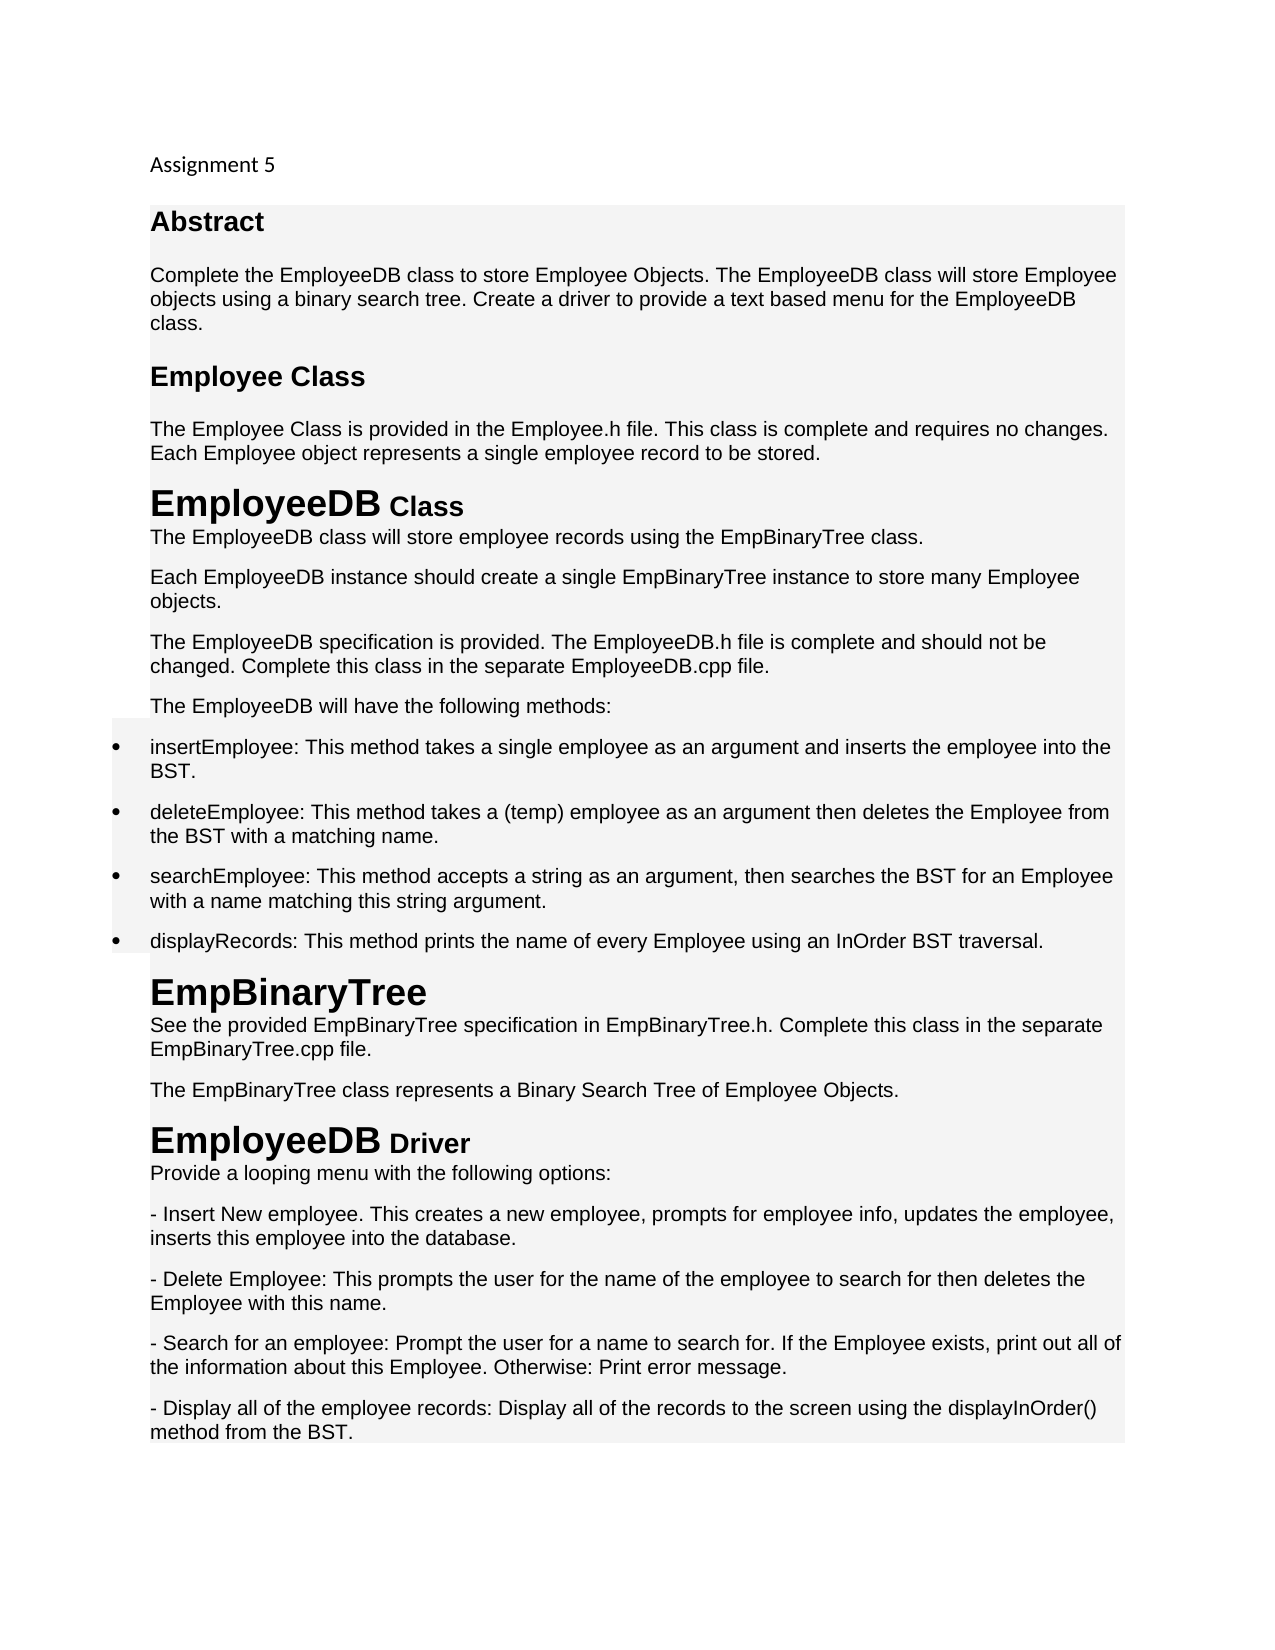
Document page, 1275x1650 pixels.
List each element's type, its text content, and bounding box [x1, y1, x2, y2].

list searchEmployee: This method accepts a string as an argument, then searches the BST for an Employee with a name matching this string argument. [112, 864, 1125, 912]
list insertEmployee: This method takes a single employee as an argument and inserts the employee into the BST. [112, 735, 1125, 783]
text EmpBinaryTree [150, 970, 1125, 1013]
text The Employee Class is provided in the Employee.h file. This class is complete and requires no changes. Each Employee object represents a single employee record to be stored. [150, 417, 1125, 465]
text Provide a looping menu with the following options: [150, 1161, 1125, 1185]
text Assignment 5 [150, 150, 1125, 178]
text EmployeeDB Driver [150, 1118, 1125, 1161]
text See the provided EmpBinaryTree specification in EmpBinaryTree.h. Complete this class in the separate EmpBinaryTree.cpp file. [150, 1013, 1125, 1061]
text EmployeeDB Class [150, 481, 1125, 524]
text - Display all of the employee records: Display all of the records to the screen using the displayInOrder() method from the BST. [150, 1396, 1125, 1443]
text The EmployeeDB specification is provided. The EmployeeDB.h file is complete and should not be changed. Complete this class in the separate EmployeeDB.cpp file. [150, 630, 1125, 678]
text - Insert New employee. This creates a new employee, prompts for employee info, updates the employee, inserts this employee into the database. [150, 1202, 1125, 1250]
text The EmployeeDB class will store employee records using the EmpBinaryTree class. [150, 524, 1125, 548]
text Each EmployeeDB instance should create a single EmpBinaryTree instance to store many Employee objects. [150, 565, 1125, 613]
text - Search for an employee: Prompt the user for a name to search for. If the Employee exists, print out all of the information about this Employee. Otherwise: Print error message. [150, 1331, 1125, 1379]
text The EmpBinaryTree class represents a Binary Search Tree of Employee Objects. [150, 1077, 1125, 1101]
list deleteEmployee: This method takes a (temp) employee as an argument then deletes the Employee from the BST with a matching name. [112, 800, 1125, 848]
text Employee Class [150, 359, 1125, 392]
text The EmployeeDB will have the following methods: [150, 694, 1125, 718]
list displayRecords: This method prints the name of every Employee using an InOrder BST traversal. [112, 929, 1125, 953]
text Abstract [150, 205, 1125, 238]
text Complete the EmployeeDB class to store Employee Objects. The EmployeeDB class will store Employee objects using a binary search tree. Create a driver to provide a text based menu for the EmployeeDB class. [150, 263, 1125, 334]
text - Delete Employee: This prompts the user for the name of the employee to search for then deletes the Employee with this name. [150, 1266, 1125, 1314]
